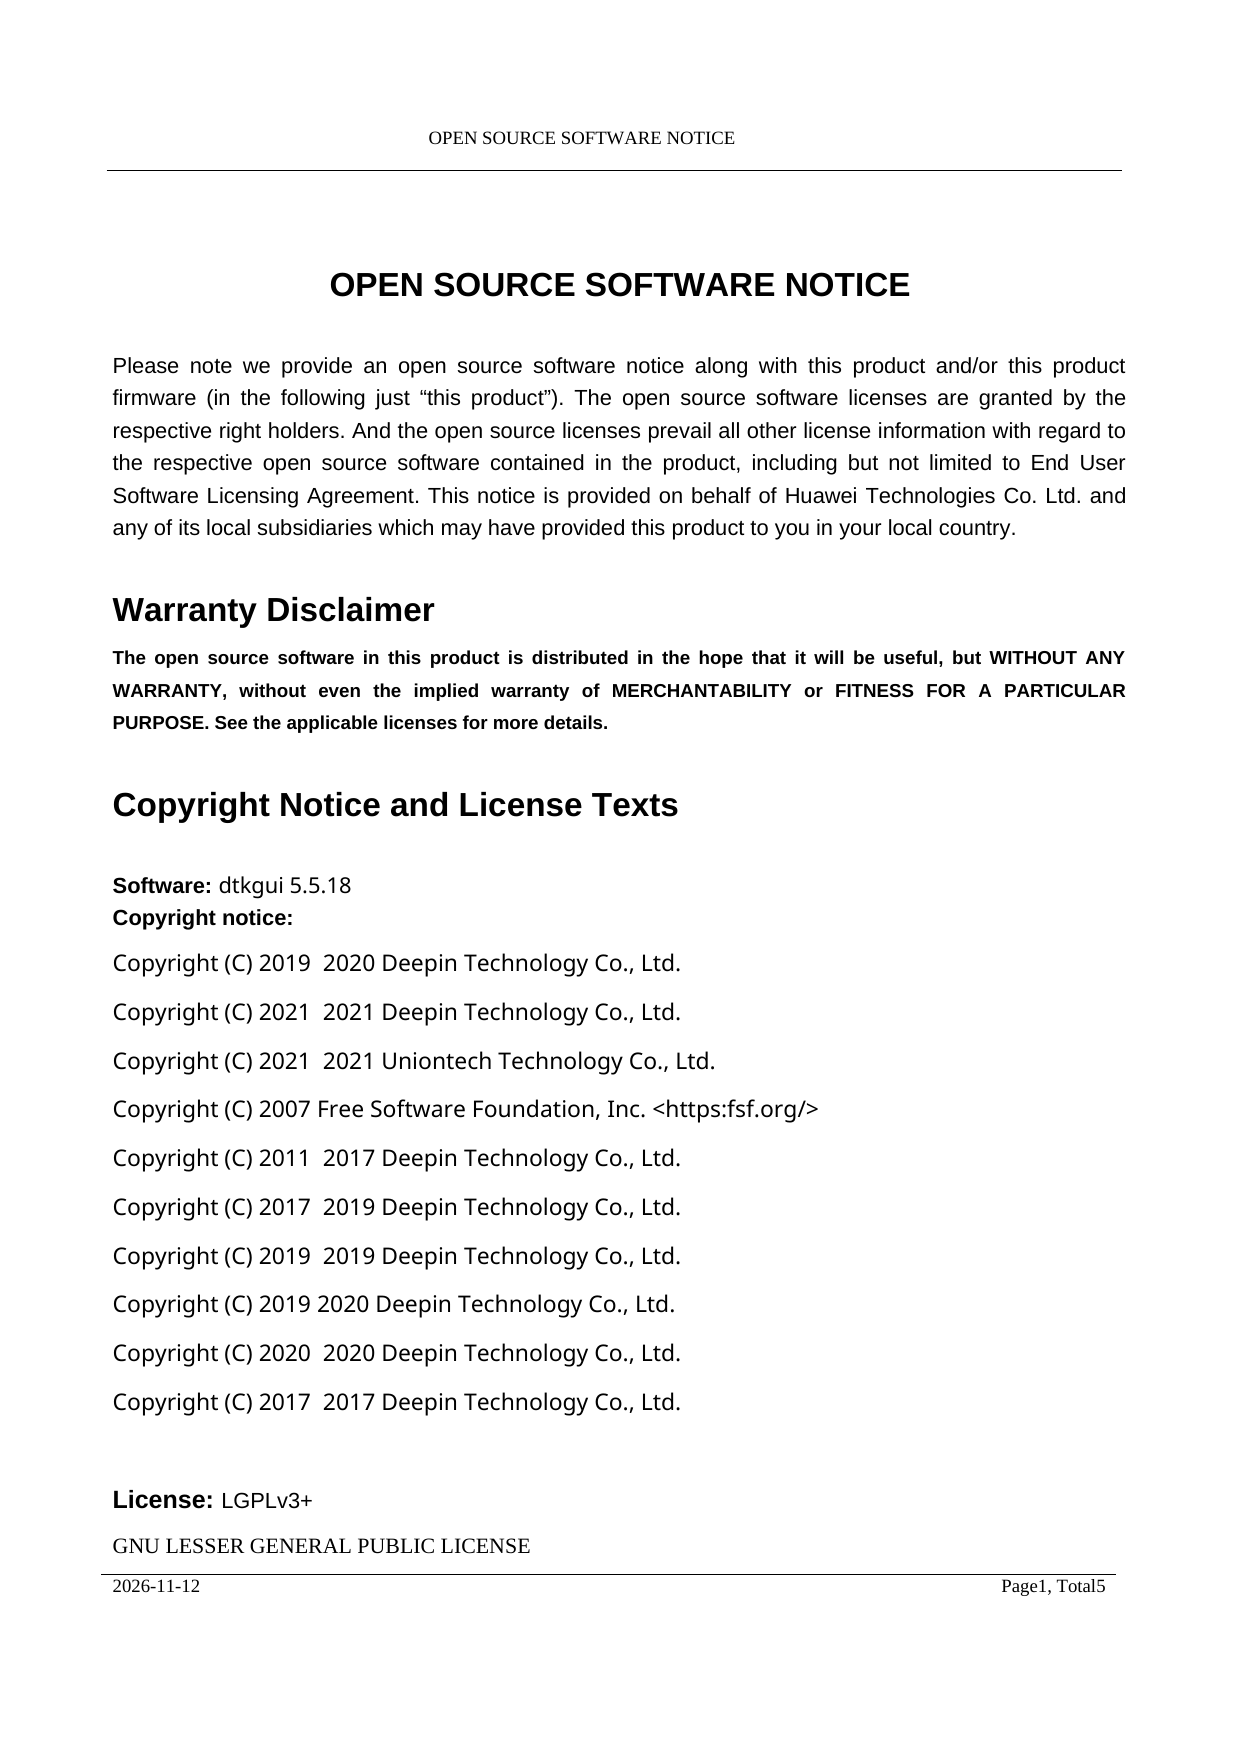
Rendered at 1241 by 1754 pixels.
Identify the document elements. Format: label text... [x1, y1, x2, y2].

text License: LGPLv3+ [112, 1483, 1128, 1515]
text Software: dtkgui 5.5.18 [112, 869, 1128, 901]
text Copyright (C) 2019 2020 Deepin Technology Co., Ltd. Copyright (C) 2021 2021 Deepin Technology Co., Ltd. Copyright (C) 2021 2021 Uniontech Technology Co., Ltd. Copyright (C) 2007 Free Software Foundation, Inc. <https:fsf.org/> Copyright (C) 2011 2017 Deepin Technology Co., Ltd. Copyright (C) 2017 2019 Deepin Technology Co., Ltd. Copyright (C) 2019 2019 Deepin Technology Co., Ltd. Copyright (C) 2019 2020 Deepin Technology Co., Ltd. Copyright (C) 2020 2020 Deepin Technology Co., Ltd. Copyright (C) 2017 2017 Deepin Technology Co., Ltd. [112, 947, 1128, 1467]
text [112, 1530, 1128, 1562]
text The open source software in this product is distributed in the hope that it will be useful, but WITHOUT ANY WARRANTY, without even the implied warranty of MERCHANTABILITY or FITNESS FOR A PARTICULAR PURPOSE. See the applicable licenses for more details. [112, 641, 1128, 739]
text Copyright Notice and License Texts [112, 771, 1128, 836]
text OPEN SOURCE SOFTWARE NOTICE [112, 251, 1128, 316]
text Copyright notice: [112, 901, 1128, 934]
text Please note we provide an open source software notice along with this product and/or this product firmware (in the following just “this product”). The open source software licenses are granted by the respective right holders. And the open source licenses prevail all other license information with regard to the respective open source software contained in the product, including but not limited to End User Software Licensing Agreement. This notice is provided on behalf of Huawei Technologies Co. Ltd. and any of its local subsidiaries which may have provided this product to you in your local country. [112, 349, 1128, 544]
text Warranty Disclaimer [112, 576, 1128, 641]
